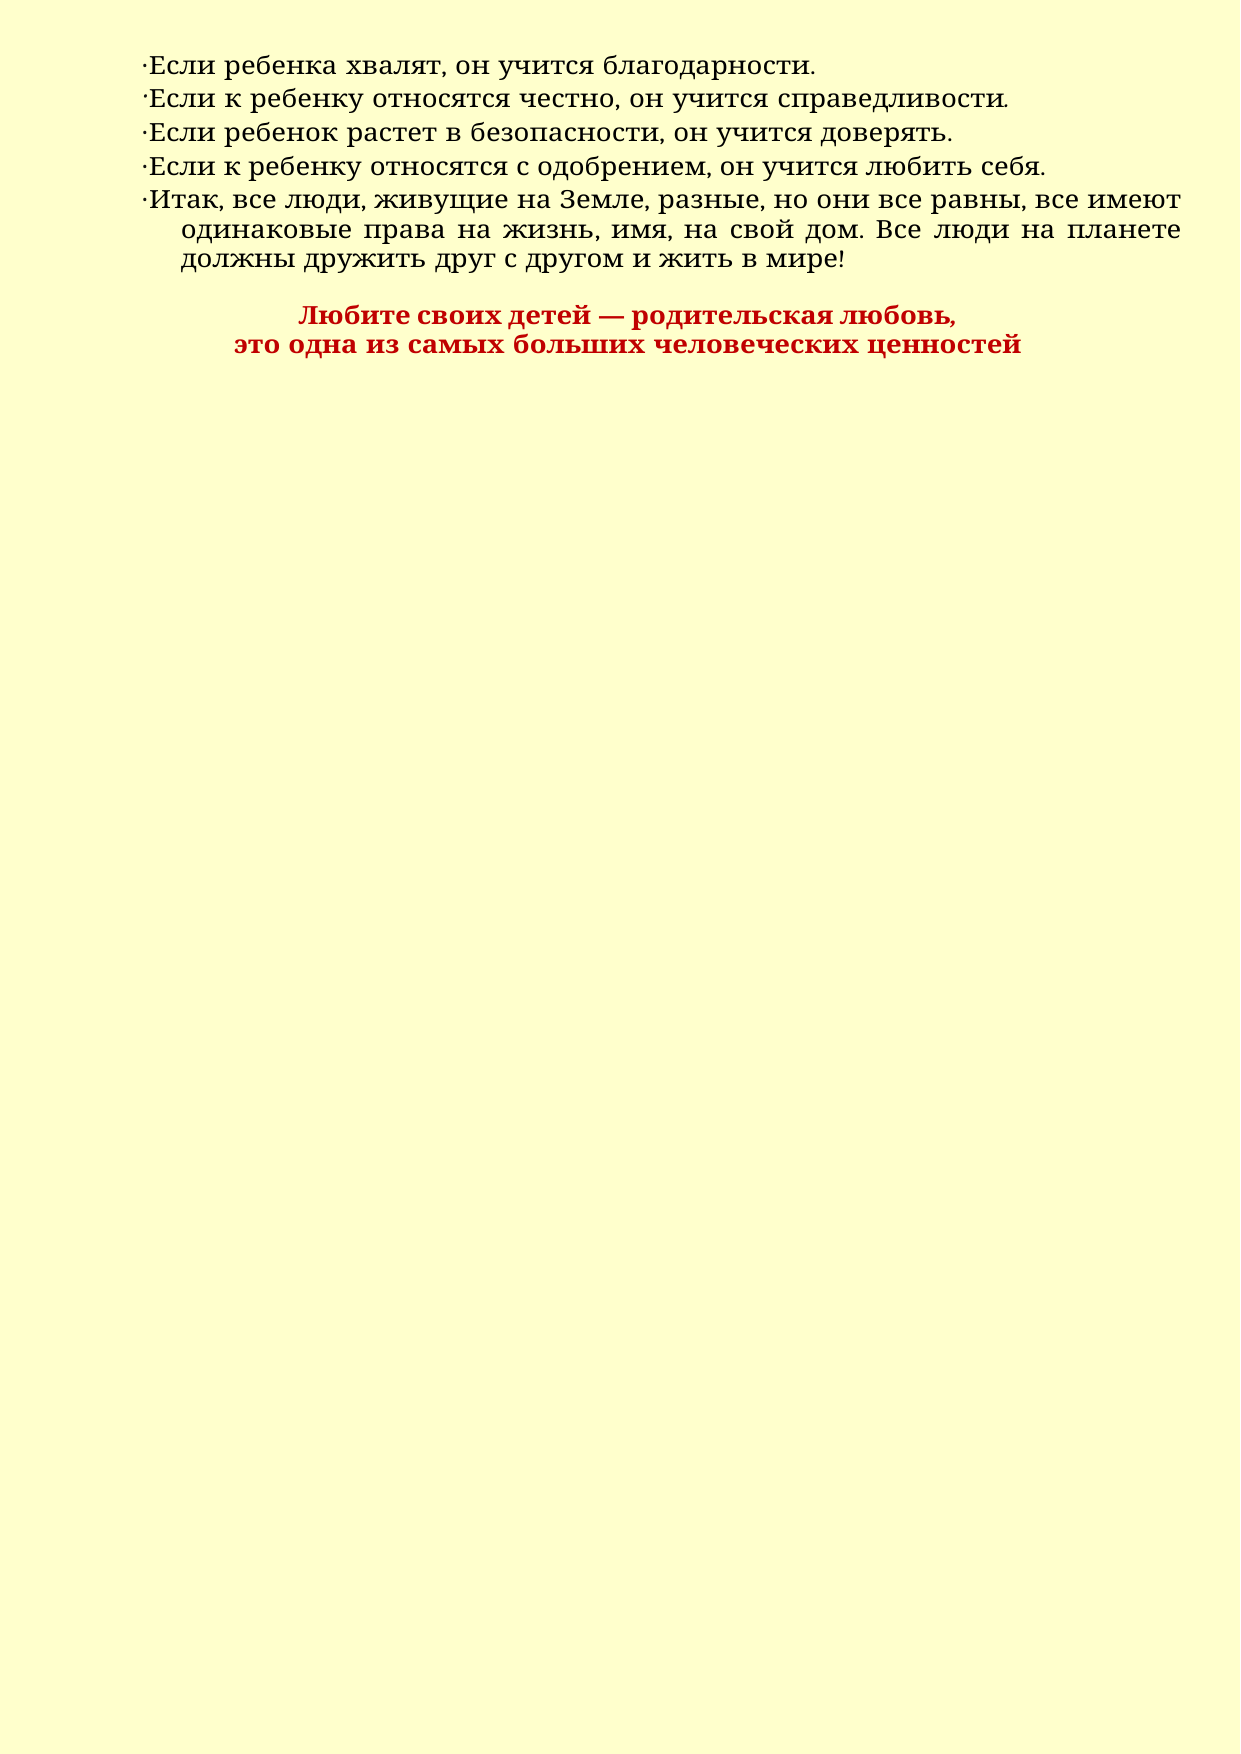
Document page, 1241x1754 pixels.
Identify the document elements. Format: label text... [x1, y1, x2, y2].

text это одна из самых больших человеческих ценностей [152, 331, 1102, 360]
list Если к ребенку относятся честно, он учится справедливости. [143, 82, 1192, 115]
list Если к ребенку относятся с одобрением, он учится любить себя. [143, 149, 1192, 182]
text Любите своих детей — родительская любовь, [152, 302, 1102, 331]
list Если ребенка хвалят, он учится благодарности. [143, 48, 1192, 81]
list Итак, все люди, живущие на Земле, разные, но они все равны, все имеют одинаковые права на жизнь, имя, на свой дом. Все люди на планете должны дружить друг с другом и жить в мире! [143, 182, 1181, 273]
list Если ребенок растет в безопасности, он учится доверять. [143, 115, 1192, 149]
